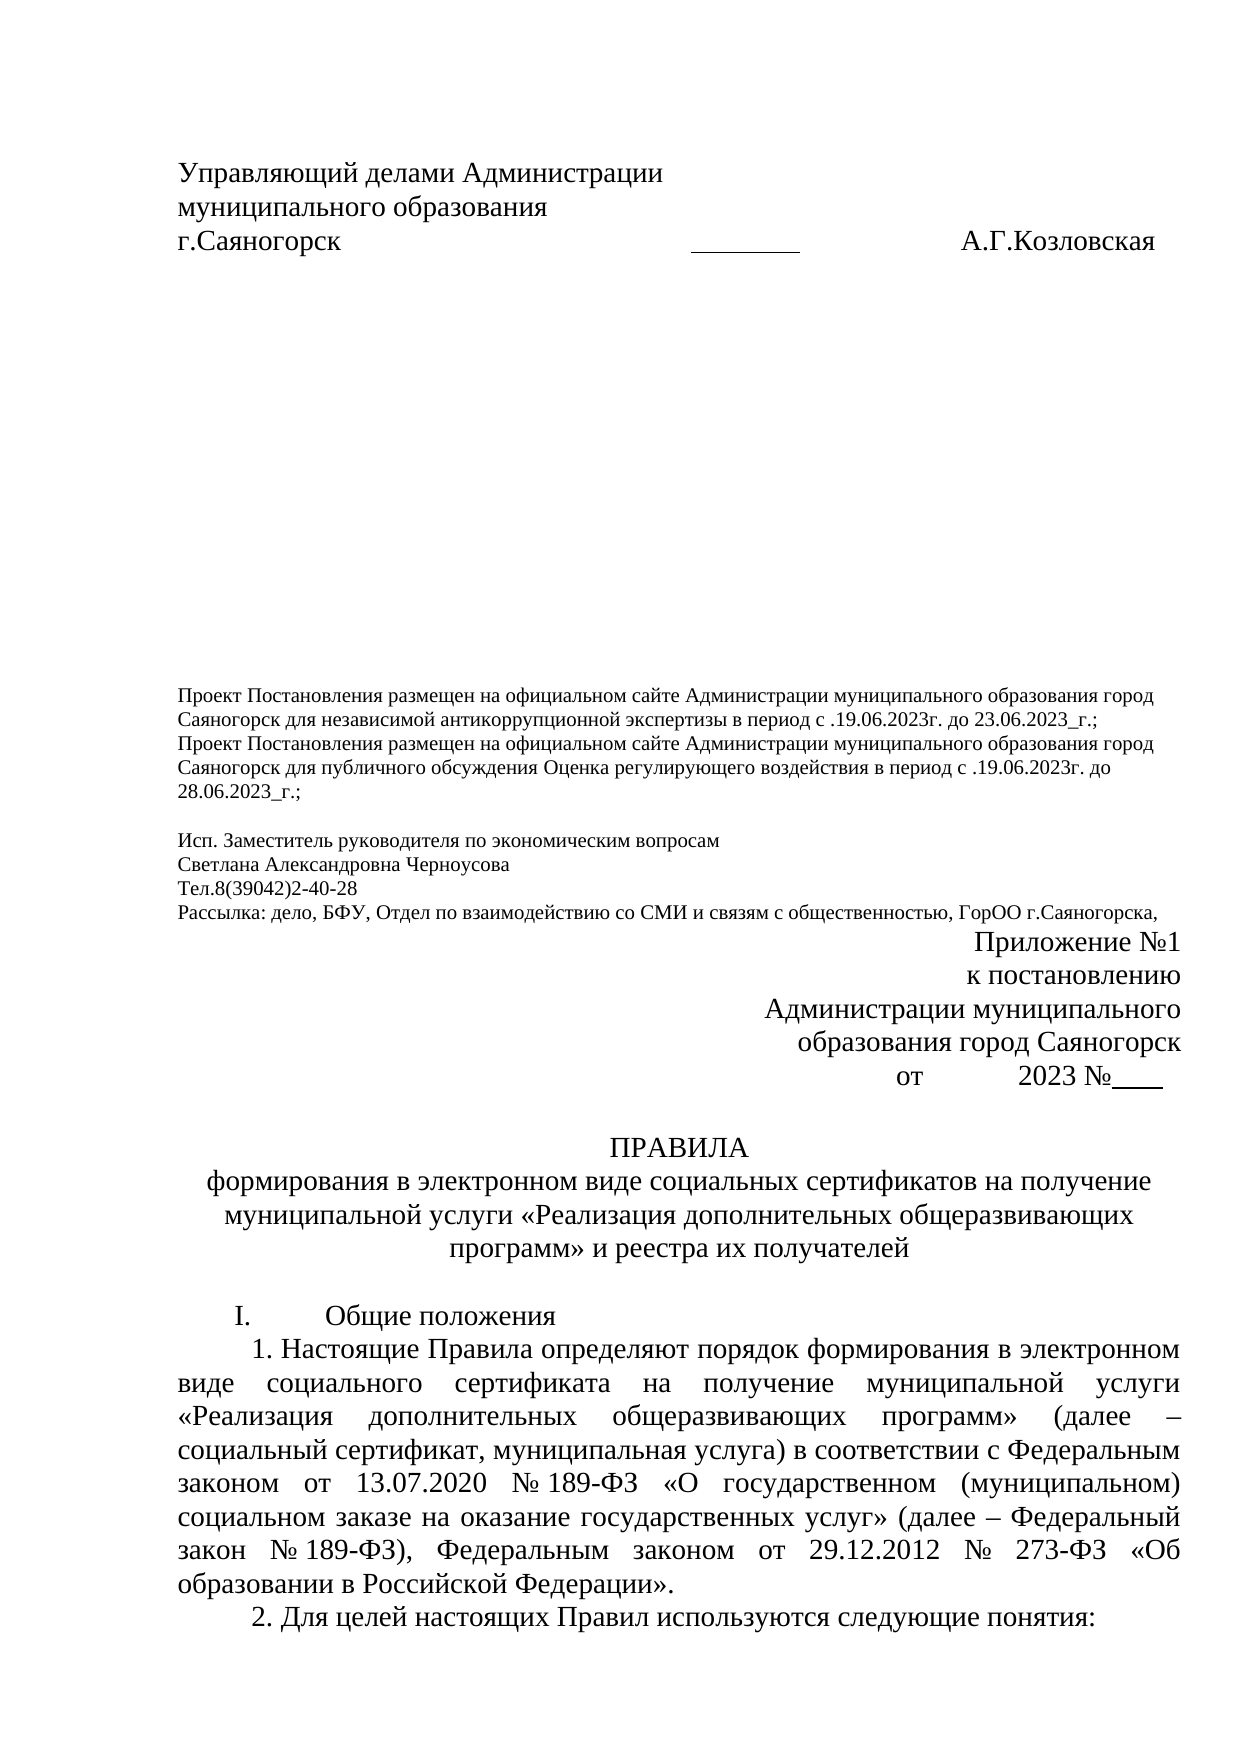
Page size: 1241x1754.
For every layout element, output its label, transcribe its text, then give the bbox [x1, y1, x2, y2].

text Проект Постановления размещен на официальном сайте Администрации муниципального образования город Саяногорск для независимой антикоррупционной экспертизы в период с .19.06.2023г. до 23.06.2023_г.; [177, 683, 1181, 731]
list Общие положения [177, 1298, 1181, 1331]
text Исп. Заместитель руководителя по экономическим вопросам [177, 827, 1181, 852]
text Светлана Александровна Черноусова [177, 852, 1181, 876]
text Управляющий делами Администрации [177, 156, 1181, 189]
text Тел.8(39042)2-40-28 [177, 876, 1181, 900]
text муниципального образования [177, 189, 1181, 223]
text г.Саяногорск А.Г.Козловская [177, 223, 1181, 256]
text от 2023 № [177, 1058, 1181, 1091]
text Приложение №1 [177, 924, 1181, 957]
text Рассылка: дело, БФУ, Отдел по взаимодействию со СМИ и связям с общественностью, ГорОО г.Саяногорска, [177, 900, 1181, 924]
list Настоящие Правила определяют порядок формирования в электронном виде социального сертификата на получение муниципальной услуги «Реализация дополнительных общеразвивающих программ» (далее – социальный сертификат, муниципальная услуга) в соответствии с Федеральным законом от 13.07.2020 № 189-ФЗ «О государственном (муниципальном) социальном заказе на оказание государственных услуг» (далее – Федеральный закон № 189-ФЗ), Федеральным законом от 29.12.2012 № 273-ФЗ «Об образовании в Российской Федерации». [177, 1331, 1181, 1599]
list Для целей настоящих Правил используются следующие понятия: [177, 1599, 1181, 1633]
text формирования в электронном виде социальных сертификатов на получение муниципальной услуги «Реализация дополнительных общеразвивающих программ» и реестра их получателей [177, 1163, 1181, 1264]
text Проект Постановления размещен на официальном сайте Администрации муниципального образования город Саяногорск для публичного обсуждения Оценка регулирующего воздействия в период с .19.06.2023г. до 28.06.2023_г.; [177, 731, 1181, 803]
text Администрации муниципального [177, 991, 1181, 1024]
text Правила [177, 1130, 1181, 1163]
text к постановлению [177, 957, 1181, 991]
text образования город Саяногорск [177, 1024, 1181, 1058]
